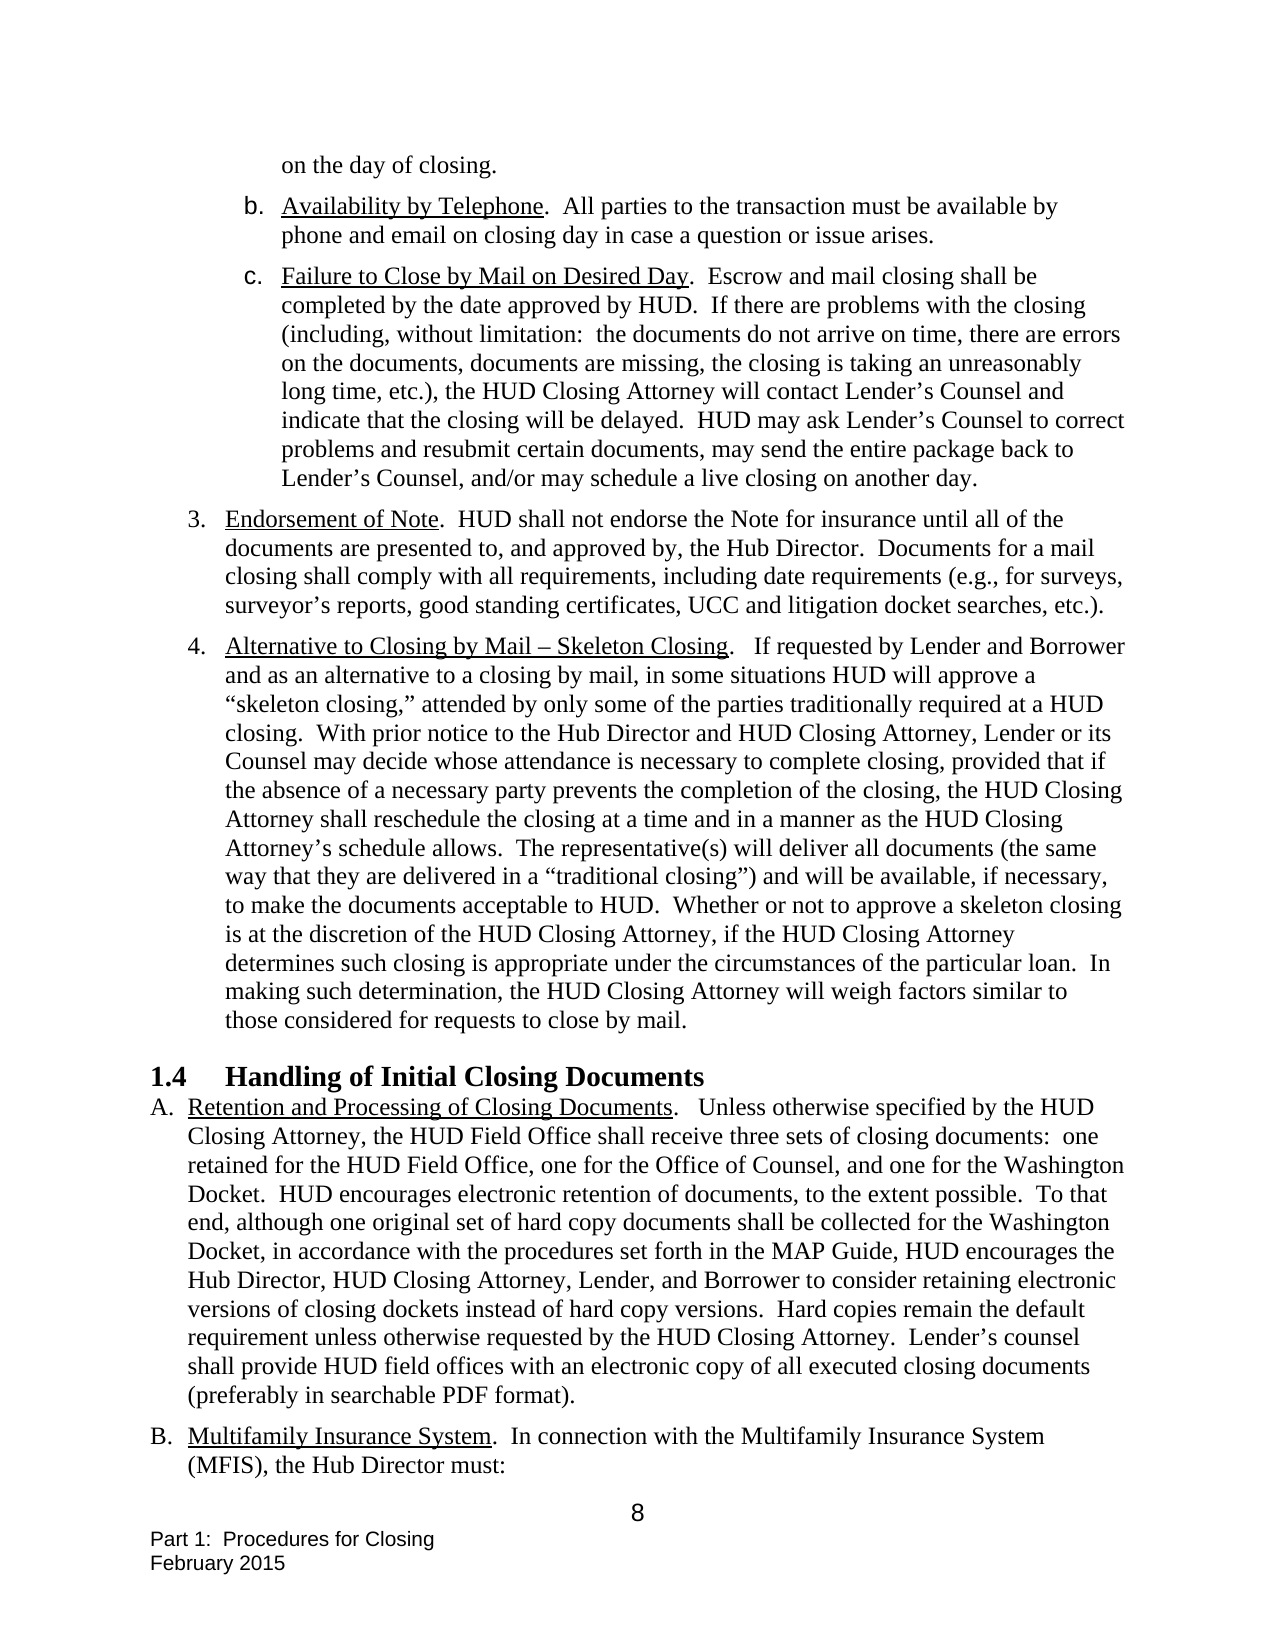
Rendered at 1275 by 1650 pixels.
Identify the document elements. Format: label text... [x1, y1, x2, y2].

subtitle Multifamily Insurance System. In connection with the Multifamily Insurance System (MFIS), the Hub Director must: [150, 1421, 1125, 1479]
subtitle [244, 150, 1125, 179]
subtitle Failure to Close by Mail on Desired Day. Escrow and mail closing shall be completed by the date approved by HUD. If there are problems with the closing (including, without limitation: the documents do not arrive on time, there are errors on the documents, documents are missing, the closing is taking an unreasonably long time, etc.), the HUD Closing Attorney will contact Lender’s Counsel and indicate that the closing will be delayed. HUD may ask Lender’s Counsel to correct problems and resubmit certain documents, may send the entire package back to Lender’s Counsel, and/or may schedule a live closing on another day. [244, 261, 1125, 491]
subtitle 1.4 Handling of Initial Closing Documents [150, 1059, 1125, 1092]
subtitle Endorsement of Note. HUD shall not endorse the Note for insurance until all of the documents are presented to, and approved by, the Hub Director. Documents for a mail closing shall comply with all requirements, including date requirements (e.g., for surveys, surveyor’s reports, good standing certificates, UCC and litigation docket searches, etc.). [187, 504, 1125, 619]
subtitle Availability by Telephone. All parties to the transaction must be available by phone and email on closing day in case a question or issue arises. [244, 191, 1125, 249]
subtitle Retention and Processing of Closing Documents. Unless otherwise specified by the HUD Closing Attorney, the HUD Field Office shall receive three sets of closing documents: one retained for the HUD Field Office, one for the Office of Counsel, and one for the Washington Docket. HUD encourages electronic retention of documents, to the extent possible. To that end, although one original set of hard copy documents shall be collected for the Washington Docket, in accordance with the procedures set forth in the MAP Guide, HUD encourages the Hub Director, HUD Closing Attorney, Lender, and Borrower to consider retaining electronic versions of closing dockets instead of hard copy versions. Hard copies remain the default requirement unless otherwise requested by the HUD Closing Attorney. Lender’s counsel shall provide HUD field offices with an electronic copy of all executed closing documents (preferably in searchable PDF format). [150, 1092, 1125, 1409]
subtitle Alternative to Closing by Mail – Skeleton Closing. If requested by Lender and Borrower and as an alternative to a closing by mail, in some situations HUD will approve a “skeleton closing,” attended by only some of the parties traditionally required at a HUD closing. With prior notice to the Hub Director and HUD Closing Attorney, Lender or its Counsel may decide whose attendance is necessary to complete closing, provided that if the absence of a necessary party prevents the completion of the closing, the HUD Closing Attorney shall reschedule the closing at a time and in a manner as the HUD Closing Attorney’s schedule allows. The representative(s) will deliver all documents (the same way that they are delivered in a “traditional closing”) and will be available, if necessary, to make the documents acceptable to HUD. Whether or not to approve a skeleton closing is at the discretion of the HUD Closing Attorney, if the HUD Closing Attorney determines such closing is appropriate under the circumstances of the particular loan. In making such determination, the HUD Closing Attorney will weigh factors similar to those considered for requests to close by mail. [187, 631, 1125, 1034]
